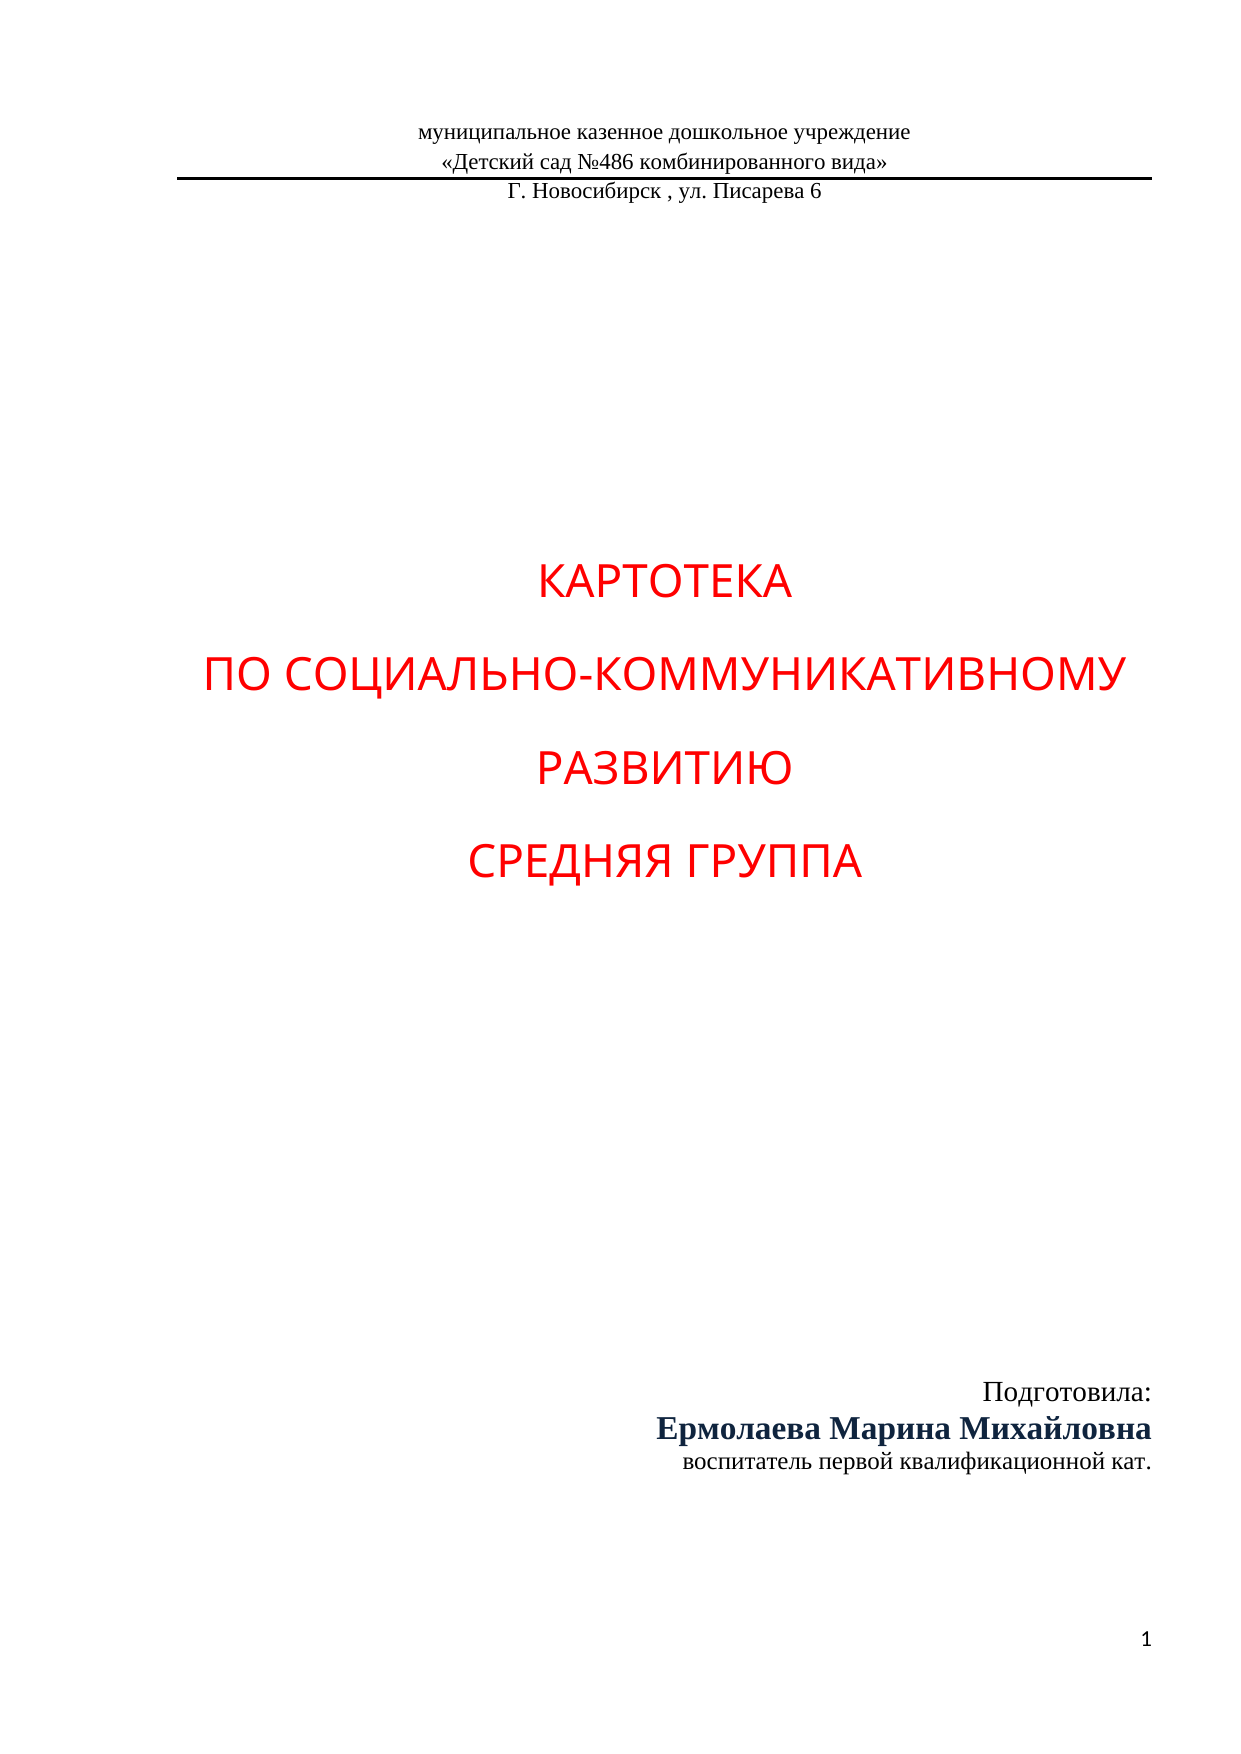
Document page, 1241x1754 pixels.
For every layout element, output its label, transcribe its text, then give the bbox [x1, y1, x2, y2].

text КАРТОТЕКА [177, 548, 1152, 611]
text ПО СОЦИАЛЬНО-КОММУНИКАТИВНОМУ РАЗВИТИЮ СРЕДНЯЯ ГРУППА [177, 642, 1152, 891]
text Ермолаева Марина Михайловна [177, 1408, 1152, 1446]
text Подготовила: [177, 1374, 1152, 1408]
text Г. Новосибирск , ул. Писарева 6 [177, 184, 1152, 202]
text «Детский сад №486 комбинированного вида» [177, 148, 1152, 177]
text муниципальное казенное дошкольное учреждение [177, 118, 1152, 144]
text воспитатель первой квалификационной кат. [177, 1446, 1152, 1475]
